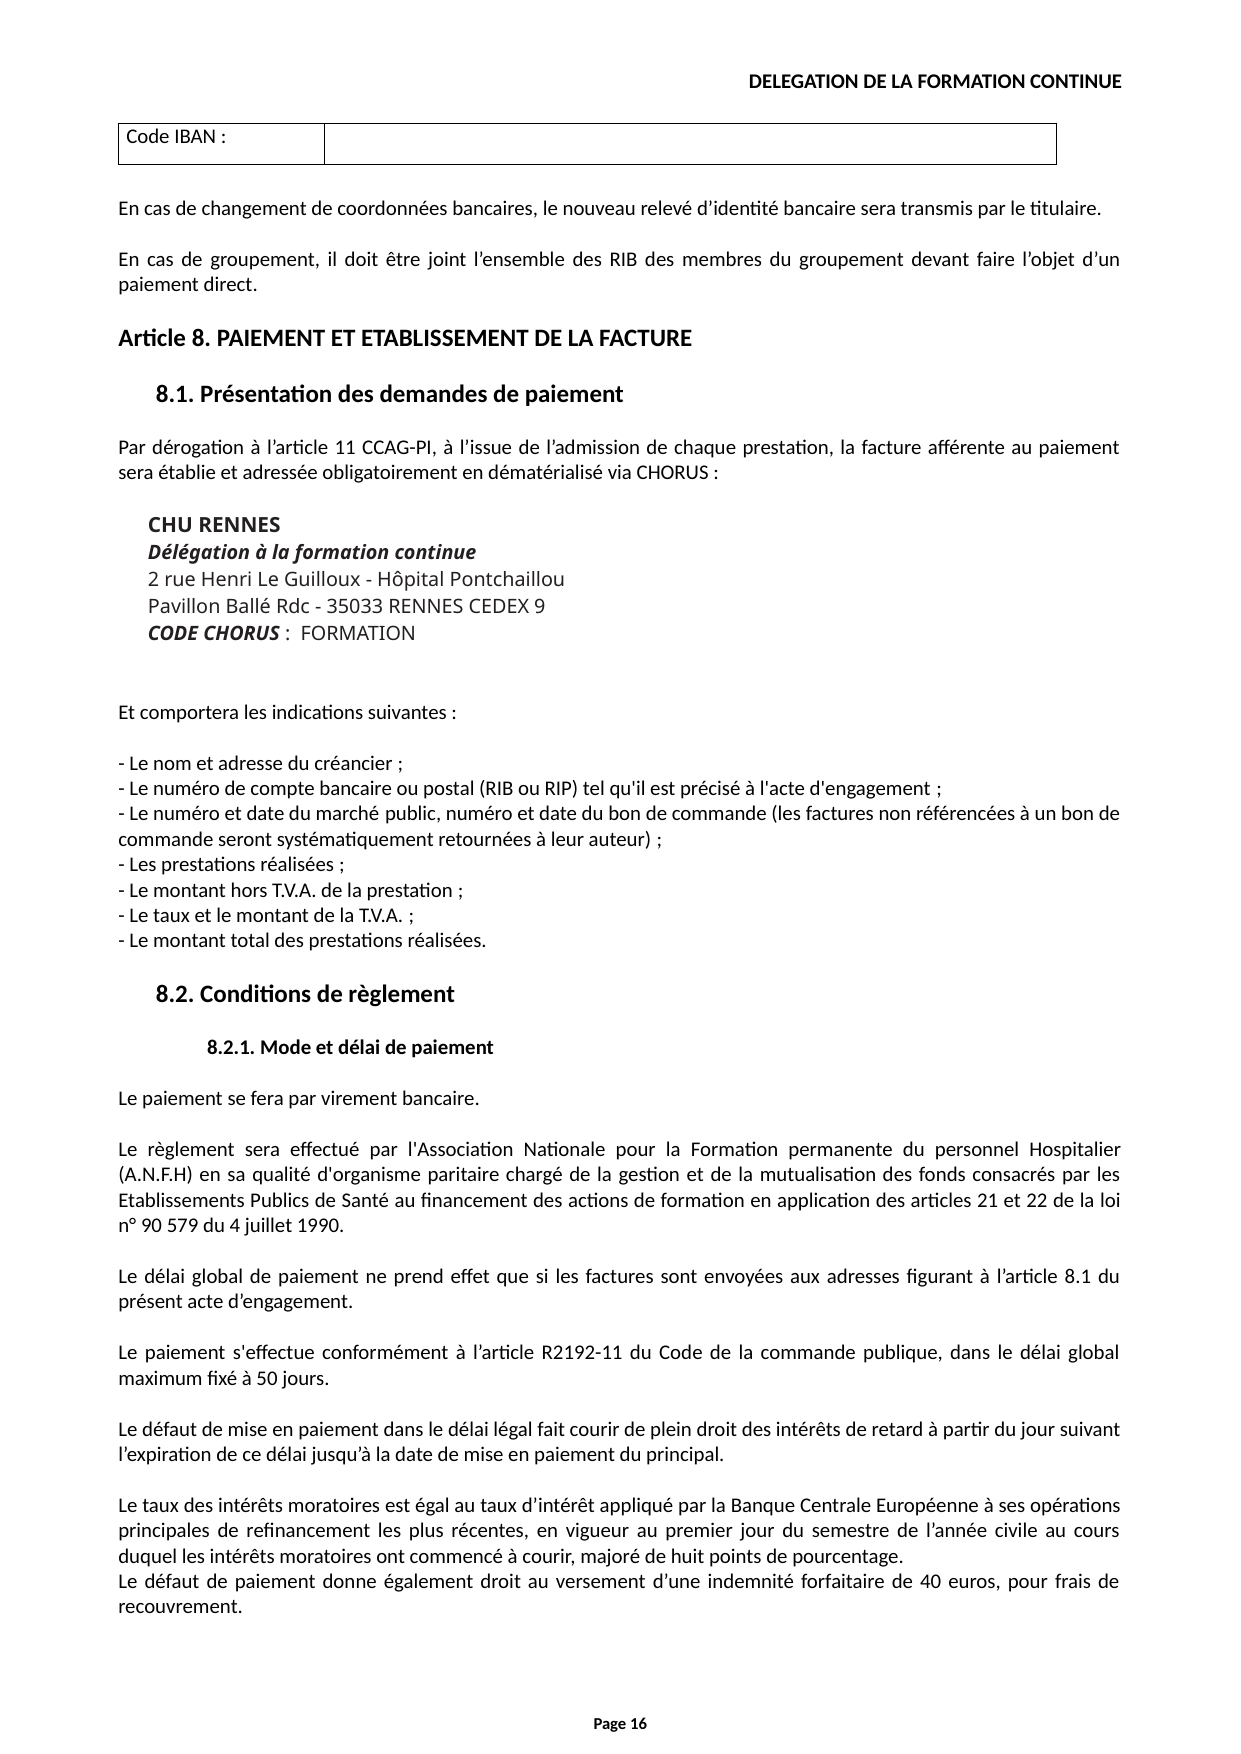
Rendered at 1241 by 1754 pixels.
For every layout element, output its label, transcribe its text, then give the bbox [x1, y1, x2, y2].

text 2 rue Henri Le Guilloux - Hôpital Pontchaillou [148, 566, 1122, 593]
text Par dérogation à l’article 11 CCAG-PI, à l’issue de l’admission de chaque prestation, la facture afférente au paiement sera établie et adressée obligatoirement en dématérialisé via CHORUS : [118, 434, 1122, 485]
text - Le numéro de compte bancaire ou postal (RIB ou RIP) tel qu'il est précisé à l'acte d'engagement ; [118, 775, 1122, 801]
text Le délai global de paiement ne prend effet que si les factures sont envoyées aux adresses figurant à l’article 8.1 du présent acte d’engagement. [118, 1263, 1122, 1314]
text Le défaut de mise en paiement dans le délai légal fait courir de plein droit des intérêts de retard à partir du jour suivant l’expiration de ce délai jusqu’à la date de mise en paiement du principal. [118, 1416, 1122, 1467]
text - Le numéro et date du marché public, numéro et date du bon de commande (les factures non référencées à un bon de commande seront systématiquement retournées à leur auteur) ; [118, 801, 1122, 851]
text CODE CHORUS : FORMATION [148, 619, 1122, 647]
table_cell [325, 124, 1056, 163]
text - Le nom et adresse du créancier ; [118, 750, 1122, 775]
text - Le montant hors T.V.A. de la prestation ; [118, 877, 1122, 902]
subtitle Mode et délai de paiement [207, 1034, 1122, 1060]
table_cell Code IBAN : [119, 124, 324, 163]
text En cas de changement de coordonnées bancaires, le nouveau relevé d’identité bancaire sera transmis par le titulaire. [118, 195, 1122, 220]
subtitle Présentation des demandes de paiement [156, 378, 1122, 408]
text Le paiement s'effectue conformément à l’article R2192-11 du Code de la commande publique, dans le délai global maximum fixé à 50 jours. [118, 1339, 1122, 1390]
text - Le taux et le montant de la T.V.A. ; [118, 902, 1122, 928]
subtitle PAIEMENT ET ETABLISSEMENT DE LA FACTURE [118, 322, 1122, 353]
text Le règlement sera effectué par l'Association Nationale pour la Formation permanente du personnel Hospitalier (A.N.F.H) en sa qualité d'organisme paritaire chargé de la gestion et de la mutualisation des fonds consacrés par les Etablissements Publics de Santé au financement des actions de formation en application des articles 21 et 22 de la loi n° 90 579 du 4 juillet 1990. [118, 1136, 1122, 1238]
text Le paiement se fera par virement bancaire. [118, 1085, 1122, 1111]
text - Le montant total des prestations réalisées. [118, 928, 1122, 953]
text - Les prestations réalisées ; [118, 851, 1122, 877]
subtitle Conditions de règlement [156, 978, 1122, 1009]
text Délégation à la formation continue [148, 539, 1122, 566]
text En cas de groupement, il doit être joint l’ensemble des RIB des membres du groupement devant faire l’objet d’un paiement direct. [118, 246, 1122, 297]
text Le taux des intérêts moratoires est égal au taux d’intérêt appliqué par la Banque Centrale Européenne à ses opérations principales de refinancement les plus récentes, en vigueur au premier jour du semestre de l’année civile au cours duquel les intérêts moratoires ont commencé à courir, majoré de huit points de pourcentage. [118, 1492, 1122, 1568]
text Pavillon Ballé Rdc - 35033 RENNES CEDEX 9 [148, 593, 1122, 619]
text Le défaut de paiement donne également droit au versement d’une indemnité forfaitaire de 40 euros, pour frais de recouvrement. [118, 1568, 1122, 1619]
text CHU RENNES [148, 510, 1122, 539]
text Et comportera les indications suivantes : [118, 699, 1122, 724]
